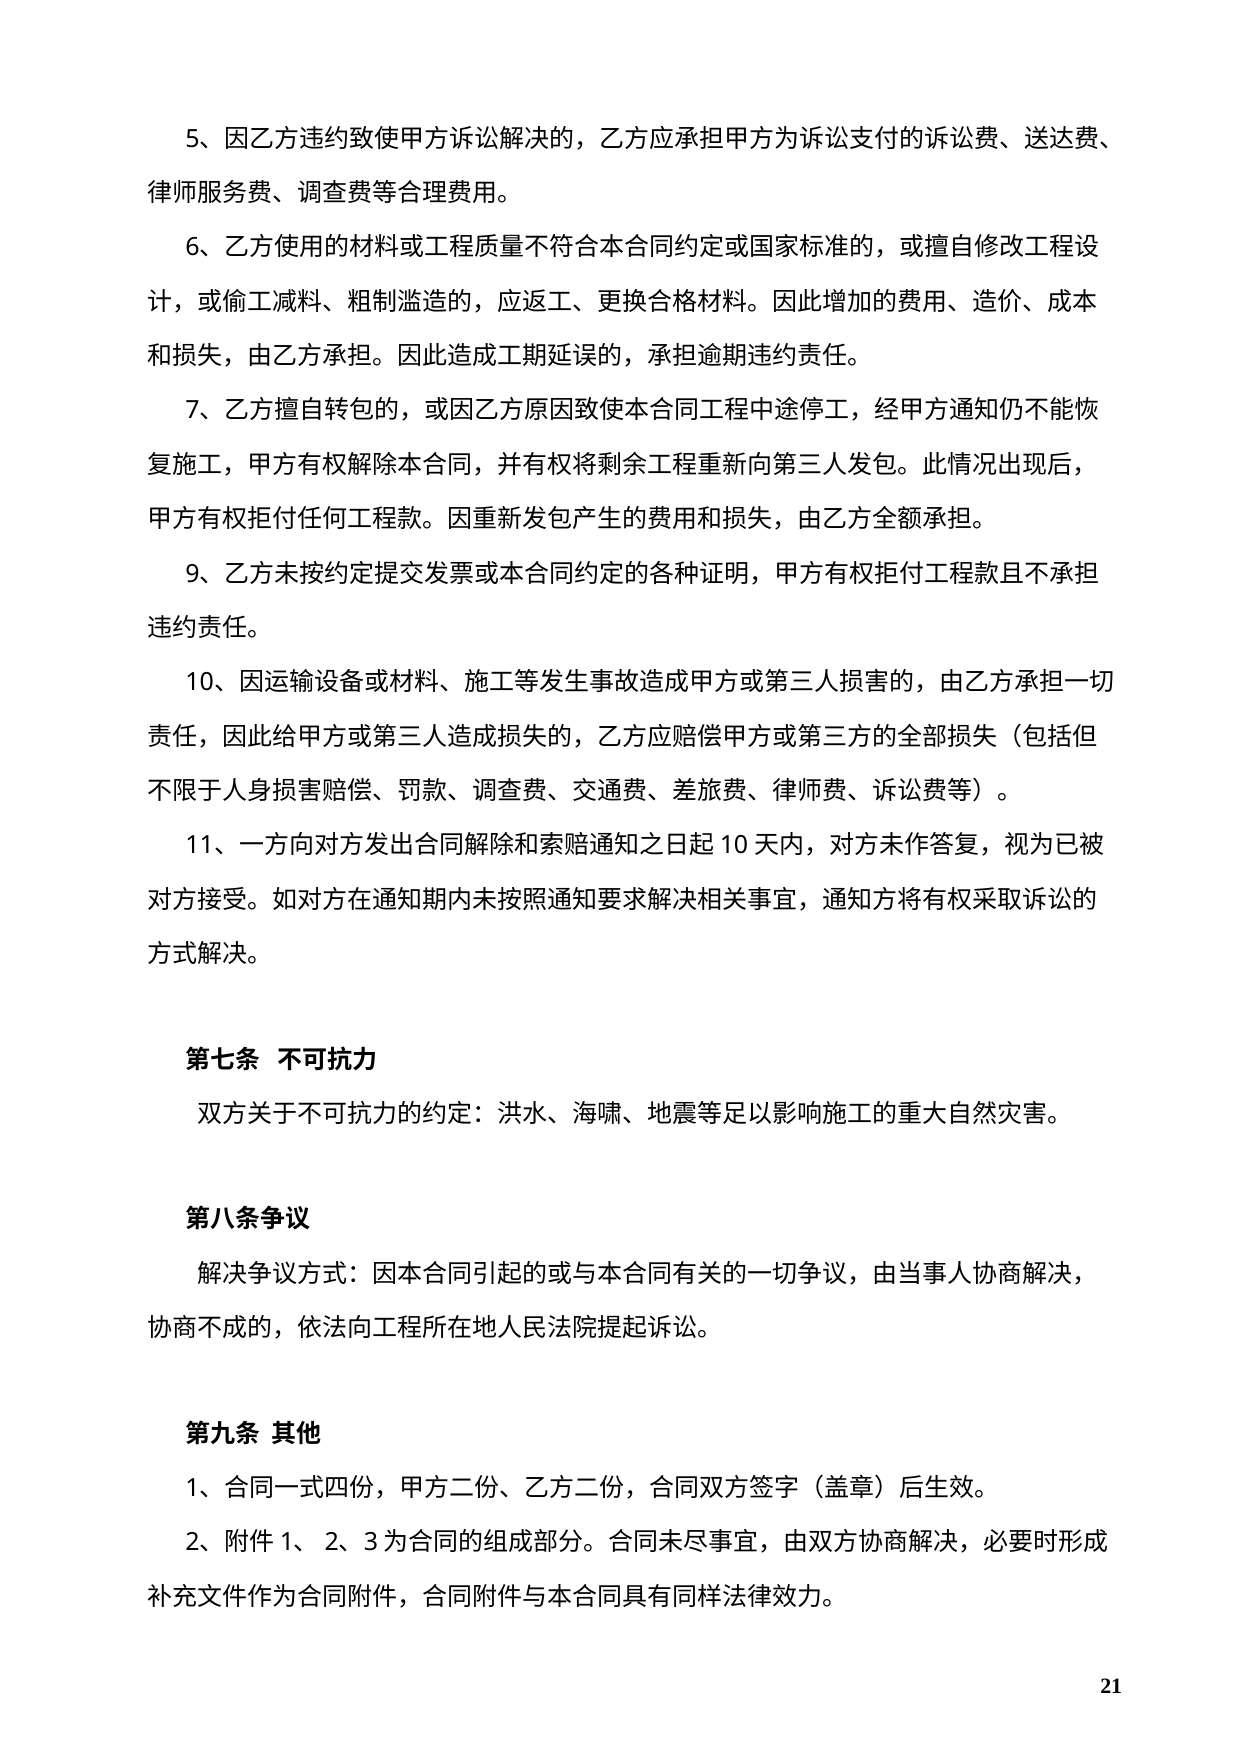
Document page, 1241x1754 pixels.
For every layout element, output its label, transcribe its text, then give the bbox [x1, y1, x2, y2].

text 11、一方向对方发出合同解除和索赔通知之日起 10 天内，对方未作答复，视为已被对方接受。如对方在通知期内未按照通知要求解决相关事宜，通知方将有权采取诉讼的方式解决。 [148, 825, 1122, 970]
text 10、因运输设备或材料、施工等发生事故造成甲方或第三人损害的，由乙方承担一切责任，因此给甲方或第三人造成损失的，乙方应赔偿甲方或第三方的全部损失（包括但不限于人身损害赔偿、罚款、调查费、交通费、差旅费、律师费、诉讼费等）。 [148, 662, 1122, 807]
text 1、合同一式四份，甲方二份、乙方二份，合同双方签字（盖章）后生效。 [148, 1467, 1122, 1504]
text 第八条争议 [148, 1199, 1122, 1235]
text 5、因乙方违约致使甲方诉讼解决的，乙方应承担甲方为诉讼支付的诉讼费、送达费、律师服务费、调查费等合理费用。 [148, 118, 1122, 209]
text 双方关于不可抗力的约定：洪水、海啸、地震等足以影响施工的重大自然灾害。 [148, 1093, 1122, 1130]
text 第九条 其他 [148, 1413, 1122, 1449]
text 2、附件1、 2、3为合同的组成部分。合同未尽事宜，由双方协商解决，必要时形成补充文件作为合同附件，合同附件与本合同具有同样法律效力。 [148, 1522, 1122, 1612]
text 9、乙方未按约定提交发票或本合同约定的各种证明，甲方有权拒付工程款且不承担违约责任。 [148, 553, 1122, 644]
text 解决争议方式：因本合同引起的或与本合同有关的一切争议，由当事人协商解决，协商不成的，依法向工程所在地人民法院提起诉讼。 [148, 1253, 1122, 1344]
text 第七条 不可抗力 [148, 1039, 1122, 1075]
text 7、乙方擅自转包的，或因乙方原因致使本合同工程中途停工，经甲方通知仍不能恢复施工，甲方有权解除本合同，并有权将剩余工程重新向第三人发包。此情况出现后，甲方有权拒付任何工程款。因重新发包产生的费用和损失，由乙方全额承担。 [148, 390, 1122, 535]
text 6、乙方使用的材料或工程质量不符合本合同约定或国家标准的，或擅自修改工程设计，或偷工减料、粗制滥造的，应返工、更换合格材料。因此增加的费用、造价、成本和损失，由乙方承担。因此造成工期延误的，承担逾期违约责任。 [148, 227, 1122, 372]
